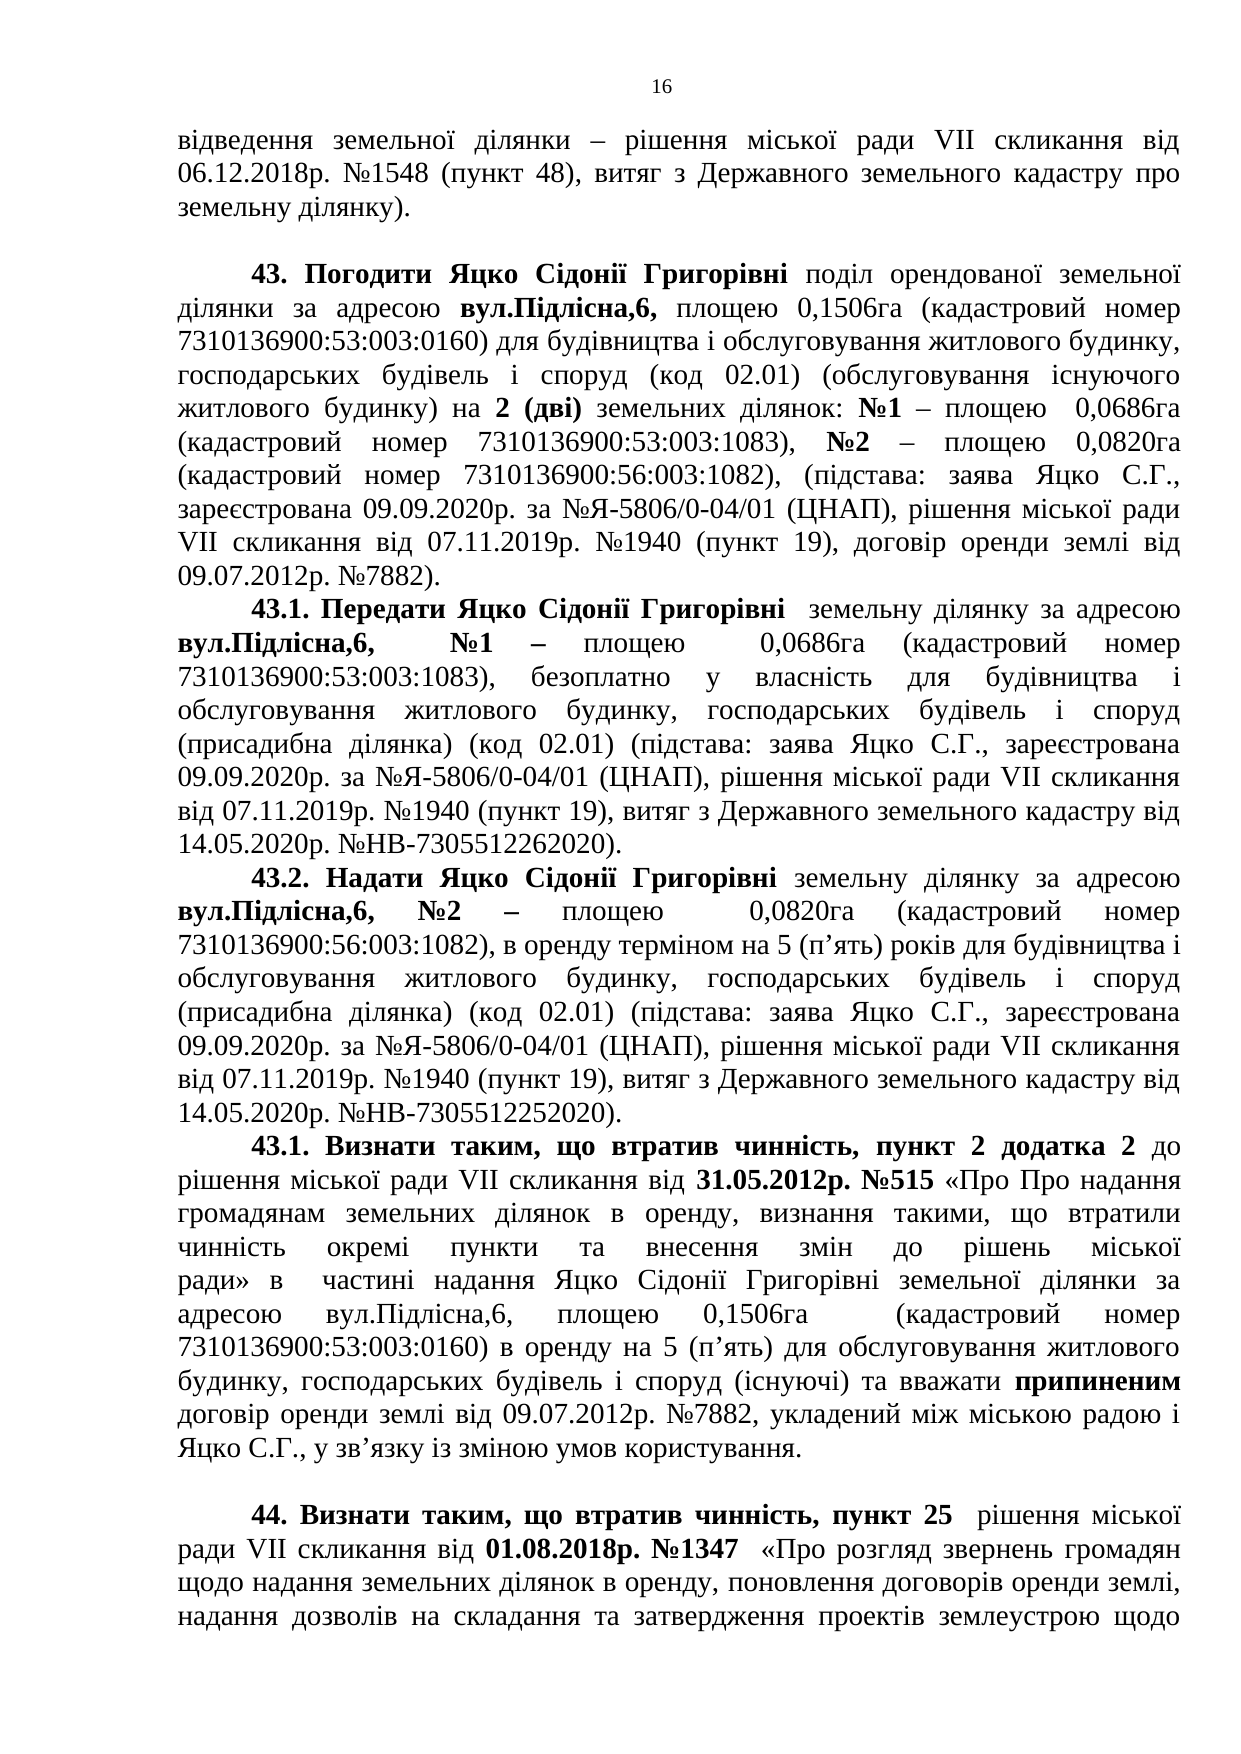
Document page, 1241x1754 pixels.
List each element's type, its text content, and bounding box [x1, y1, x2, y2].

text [177, 1497, 1181, 1631]
text 43.2. Надати Яцко Сідонії Григорівні земельну ділянку за адресою вул.Підлісна,6, №2 – площею 0,0820га (кадастровий номер 7310136900:56:003:1082), в оренду терміном на 5 (п’ять) років для будівництва і обслуговування житлового будинку, господарських будівель і споруд (присадибна ділянка) (код 02.01) (підстава: заява Яцко С.Г., зареєстрована 09.09.2020р. за №Я-5806/0-04/01 (ЦНАП), рішення міської ради VIІ скликання від 07.11.2019р. №1940 (пункт 19), витяг з Державного земельного кадастру від 14.05.2020р. №НВ-7305512252020). [177, 860, 1181, 1128]
text 43. Погодити Яцко Сідонії Григорівні поділ орендованої земельної ділянки за адресою вул.Підлісна,6, площею 0,1506га (кадастровий номер 7310136900:53:003:0160) для будівництва і обслуговування житлового будинку, господарських будівель і споруд (код 02.01) (обслуговування існуючого житлового будинку) на 2 (дві) земельних ділянок: №1 – площею 0,0686га (кадастровий номер 7310136900:53:003:1083), №2 – площею 0,0820га (кадастровий номер 7310136900:56:003:1082), (підстава: заява Яцко С.Г., зареєстрована 09.09.2020р. за №Я-5806/0-04/01 (ЦНАП), рішення міської ради VIІ скликання від 07.11.2019р. №1940 (пункт 19), договір оренди землі від 09.07.2012р. №7882). [177, 256, 1181, 592]
text 43.1. Визнати таким, що втратив чинність, пункт 2 додатка 2 до рішення міської ради VІІ скликання від 31.05.2012р. №515 «Про Про надання громадянам земельних ділянок в оренду, визнання такими, що втратили чинність окремі пункти та внесення змін до рішень міської ради» в частині надання Яцко Сідонії Григорівні земельної ділянки за адресою вул.Підлісна,6, площею 0,1506га (кадастровий номер 7310136900:53:003:0160) в оренду на 5 (п’ять) для обслуговування житлового будинку, господарських будівель і споруд (існуючі) та вважати припиненим договір оренди землі від 09.07.2012р. №7882, укладений між міською радою і Яцко С.Г., у зв’язку із зміною умов користування. [177, 1128, 1181, 1464]
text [177, 118, 1181, 223]
text 43.1. Передати Яцко Сідонії Григорівні земельну ділянку за адресою вул.Підлісна,6, №1 – площею 0,0686га (кадастровий номер 7310136900:53:003:1083), безоплатно у власність для будівництва і обслуговування житлового будинку, господарських будівель і споруд (присадибна ділянка) (код 02.01) (підстава: заява Яцко С.Г., зареєстрована 09.09.2020р. за №Я-5806/0-04/01 (ЦНАП), рішення міської ради VIІ скликання від 07.11.2019р. №1940 (пункт 19), витяг з Державного земельного кадастру від 14.05.2020р. №НВ-7305512262020). [177, 592, 1181, 860]
